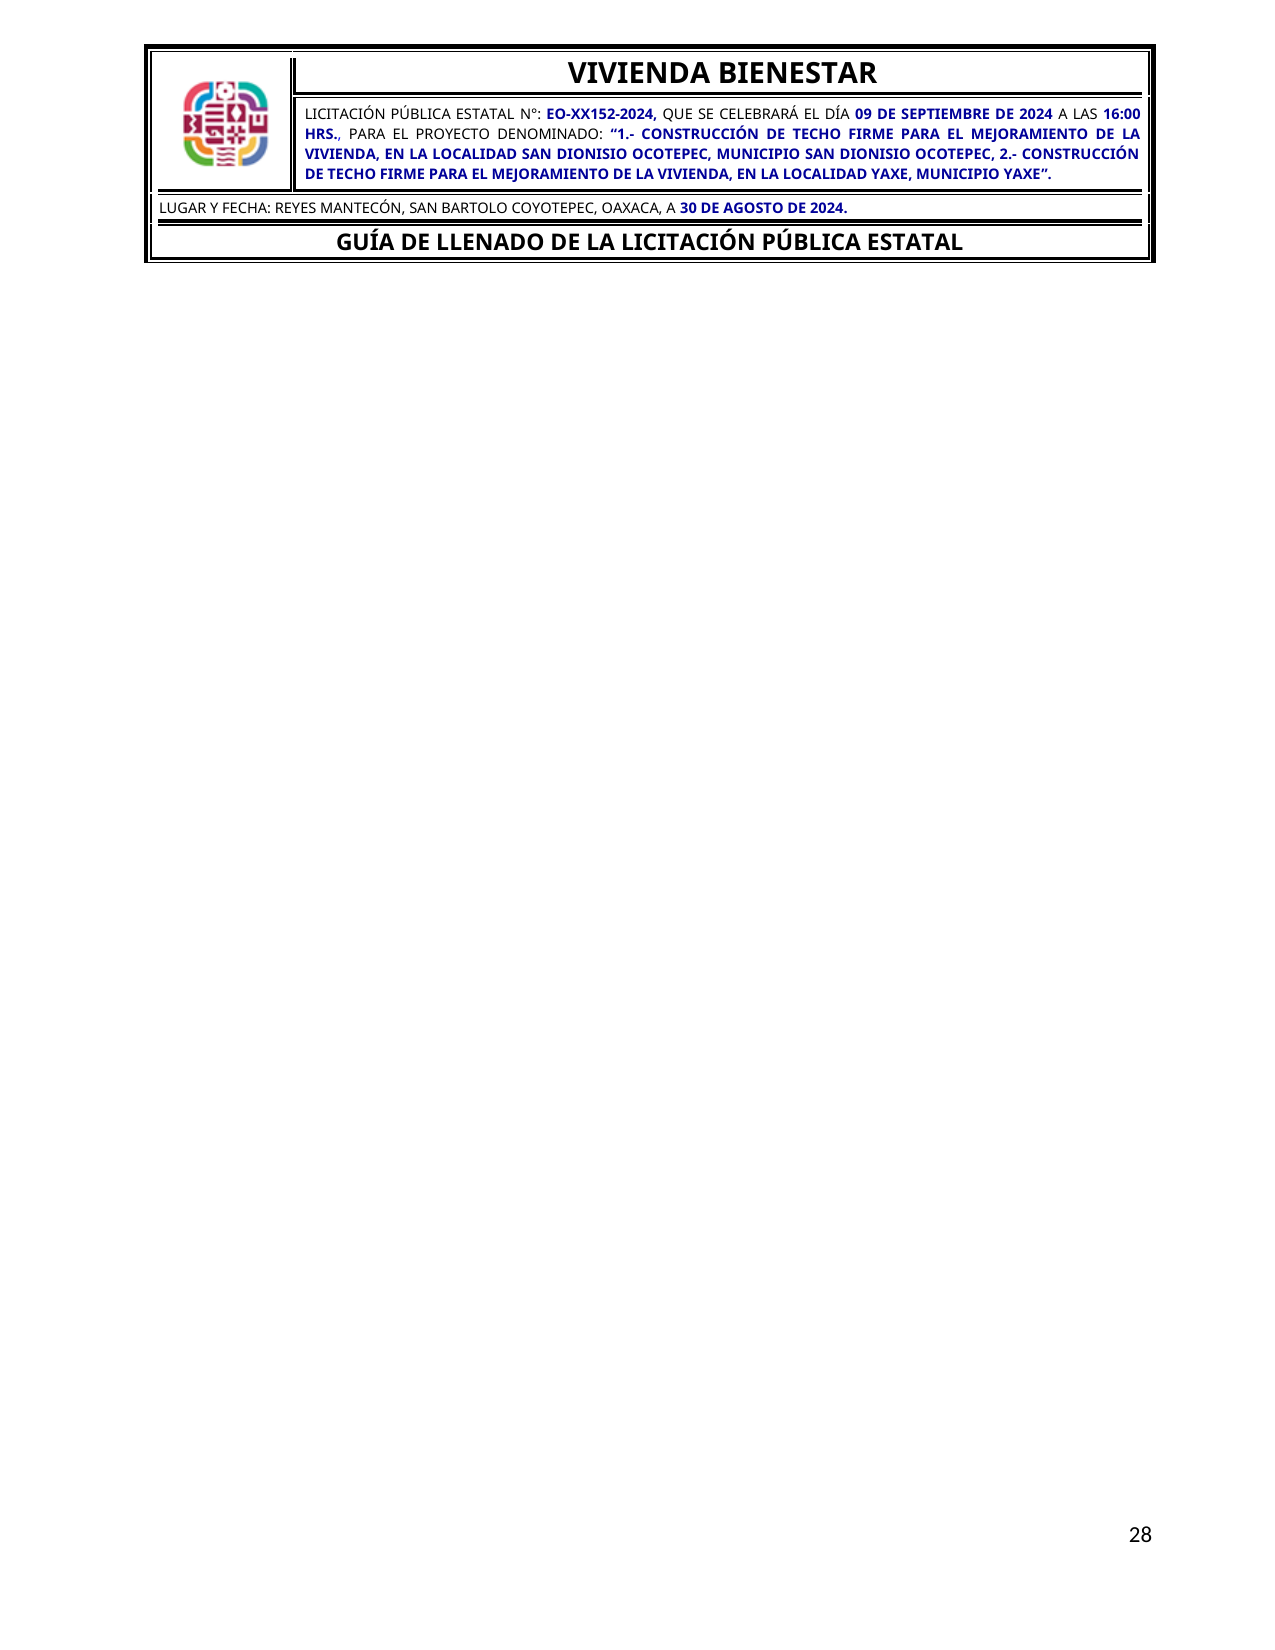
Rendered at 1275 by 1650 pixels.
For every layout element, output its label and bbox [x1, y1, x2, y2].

picture [172, 73, 279, 172]
